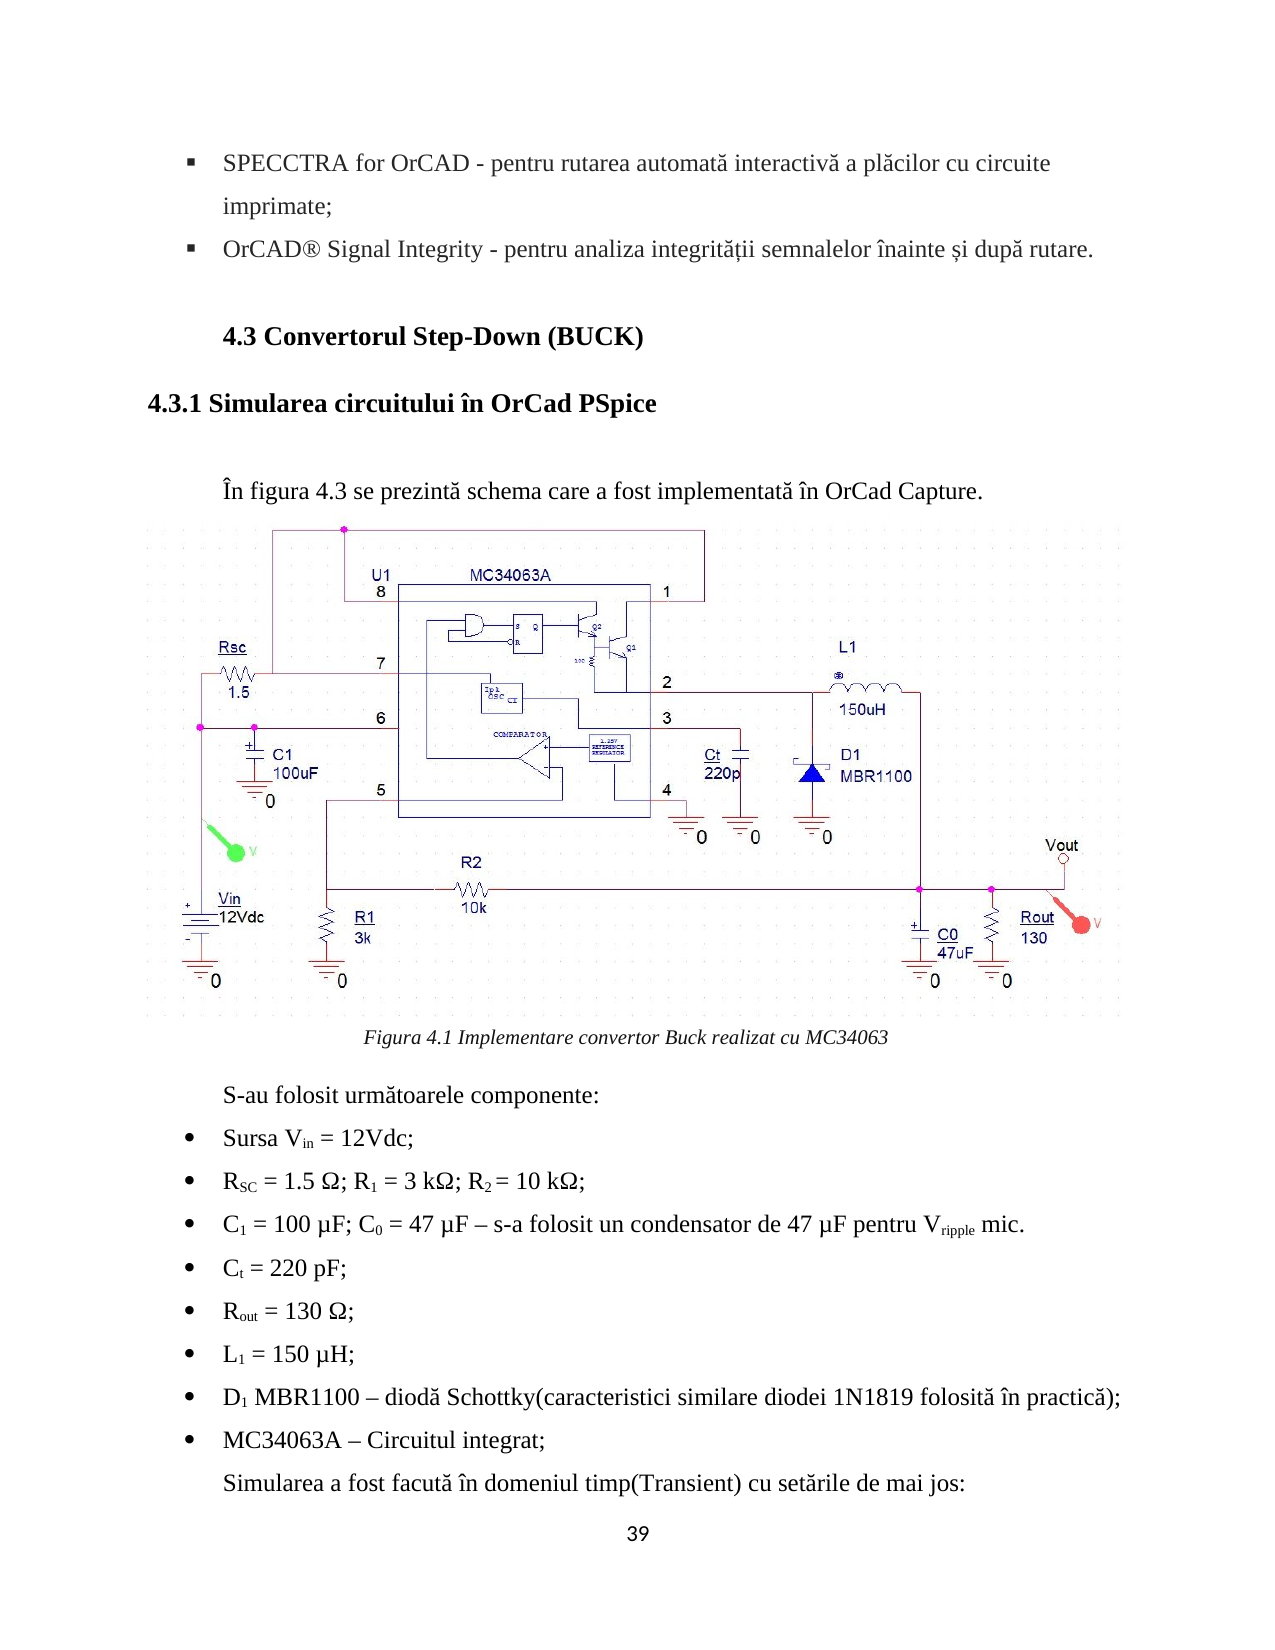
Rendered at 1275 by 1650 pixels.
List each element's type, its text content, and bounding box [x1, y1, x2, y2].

list Sursa Vin = 12Vdc; [185, 1123, 1127, 1152]
text 4.3 Convertorul Step-Down (BUCK) [148, 320, 1127, 351]
list L1 = 150 µH; [185, 1339, 1127, 1368]
list Rout = 130 Ω; [185, 1296, 1127, 1324]
list Ct = 220 pF; [185, 1253, 1127, 1281]
list SPECCTRA for OrCAD - pentru rutarea automată interactivă a plăcilor cu circuite imprimate; [185, 148, 1127, 219]
picture [146, 515, 1126, 1025]
list D1 MBR1100 – diodă Schottky(caracteristici similare diodei 1N1819 folosită în practică); [185, 1382, 1127, 1411]
text Simularea a fost facută în domeniul timp(Transient) cu setările de mai jos: [148, 1468, 1127, 1497]
text S-au folosit următoarele componente: [148, 1080, 1127, 1109]
list MC34063A – Circuitul integrat; [185, 1425, 1127, 1454]
list RSC = 1.5 Ω; R1 = 3 kΩ; R2 = 10 kΩ; [185, 1166, 1127, 1195]
text În figura 4.3 se prezintă schema care a fost implementată în OrCad Capture. [148, 476, 1127, 505]
list C1 = 100 µF; C0 = 47 µF – s-a folosit un condensator de 47 µF pentru Vripple mic. [185, 1209, 1127, 1238]
list OrCAD® Signal Integrity - pentru analiza integrității semnalelor înainte și după rutare. [185, 234, 1127, 263]
text 4.3.1 Simularea circuitului în OrCad PSpice [148, 388, 1127, 419]
